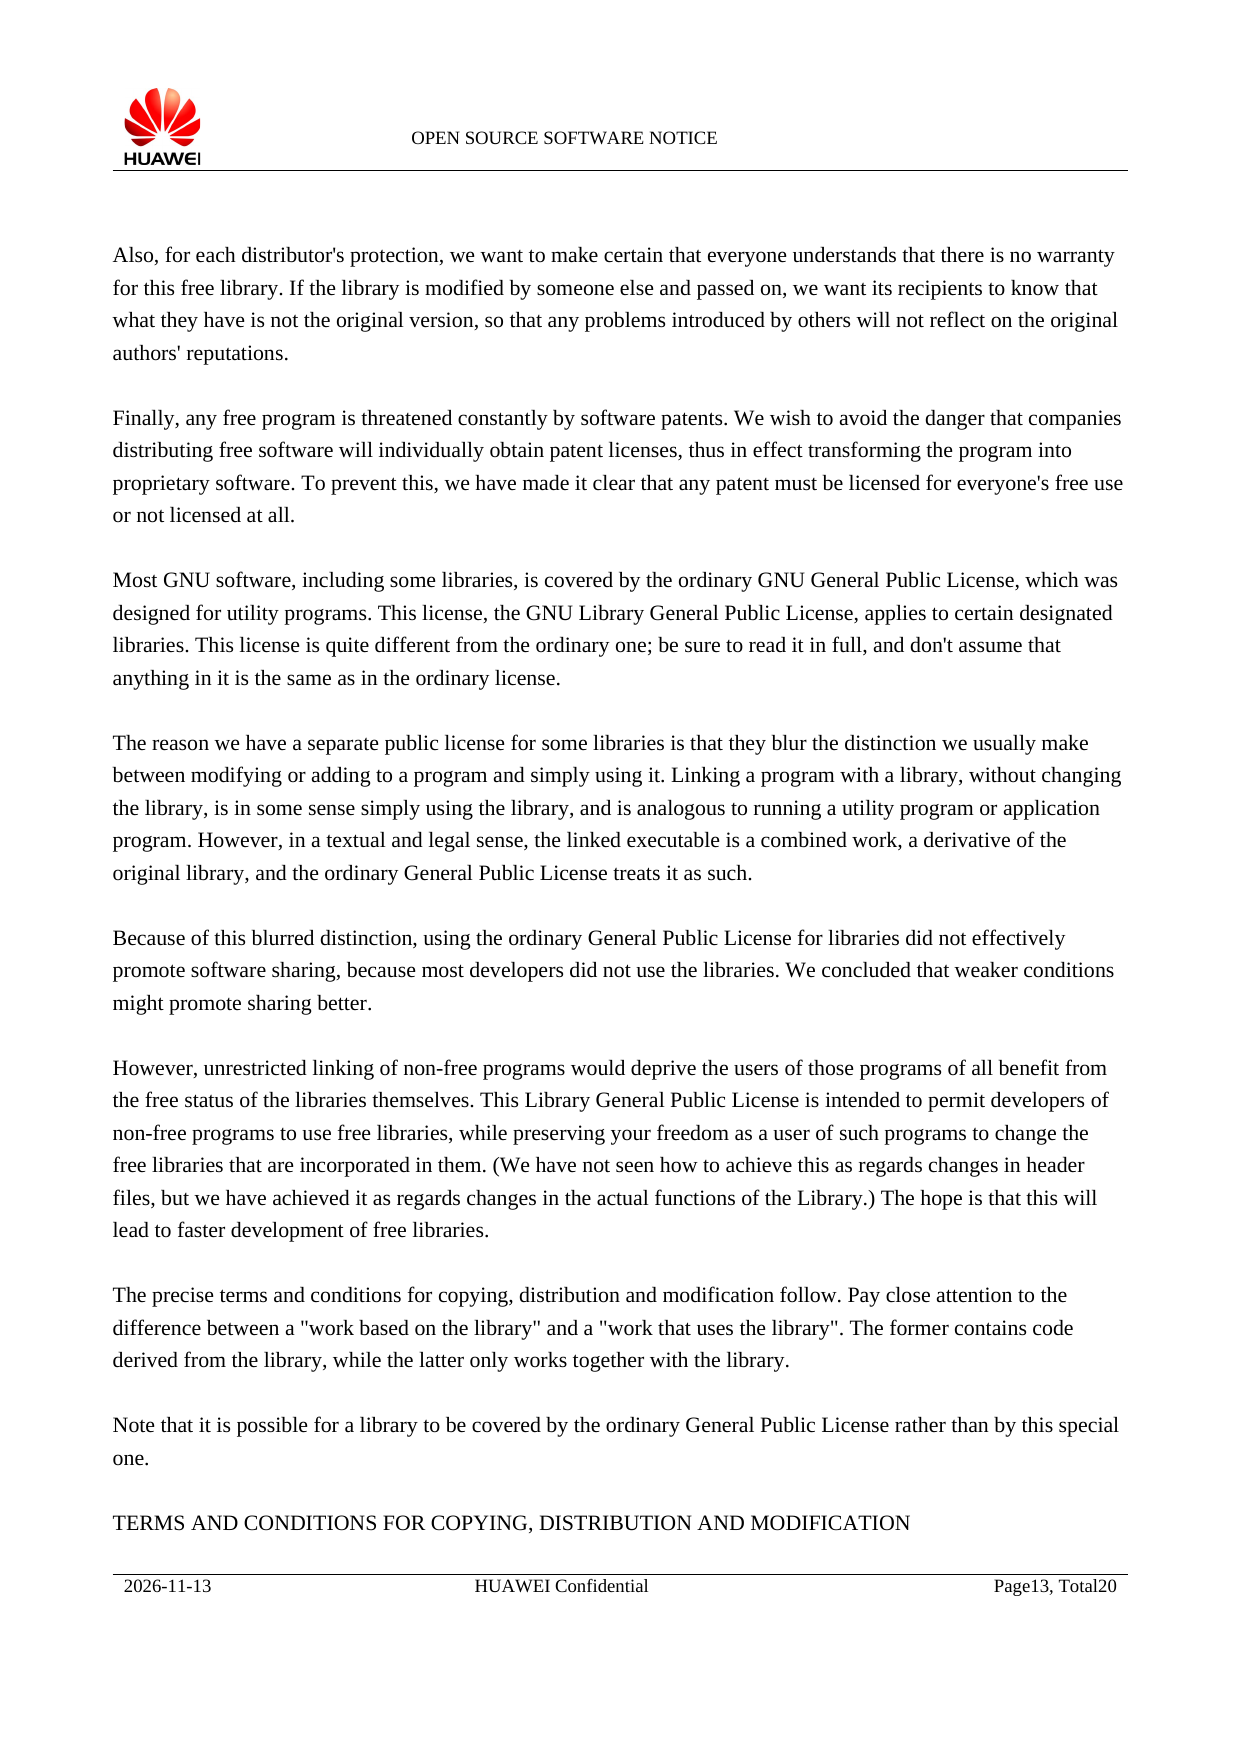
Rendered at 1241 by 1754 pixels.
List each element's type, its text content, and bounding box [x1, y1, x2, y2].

picture [124, 88, 201, 165]
